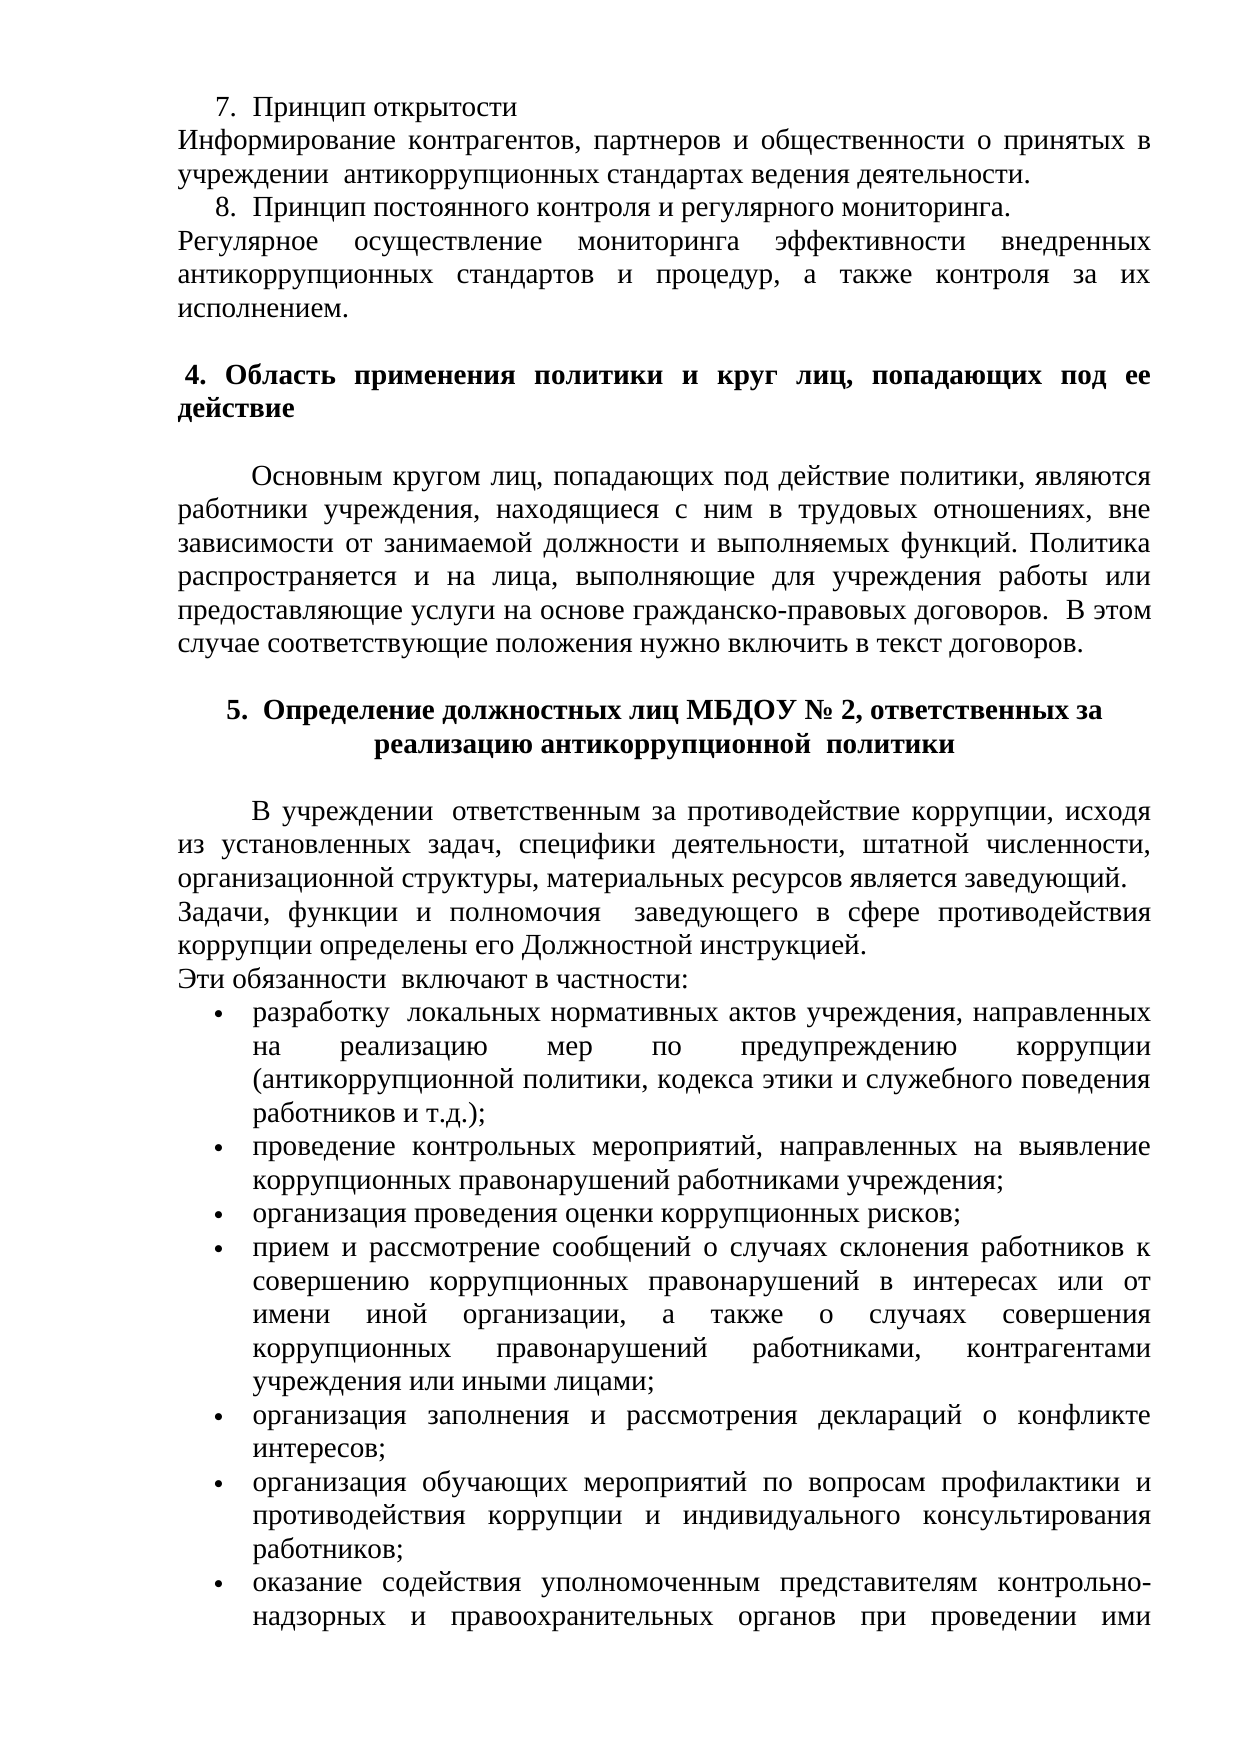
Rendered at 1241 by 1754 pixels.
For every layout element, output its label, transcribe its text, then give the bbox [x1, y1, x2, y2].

list разработку локальных нормативных актов учреждения, направленных на реализацию мер по предупреждению коррупции (антикоррупционной политики, кодекса этики и служебного поведения работников и т.д.); [215, 994, 1152, 1128]
text Регулярное осуществление мониторинга эффективности внедренных антикоррупционных стандартов и процедур, а также контроля за их исполнением. [177, 223, 1152, 323]
text Эти обязанности включают в частности: [177, 961, 1152, 994]
text Задачи, функции и полномочия заведующего в сфере противодействия коррупции определены его Должностной инструкцией. [177, 894, 1152, 961]
list организация заполнения и рассмотрения деклараций о конфликте интересов; [215, 1397, 1152, 1464]
list организация проведения оценки коррупционных рисков; [215, 1196, 1152, 1229]
list проведение контрольных мероприятий, направленных на выявление коррупционных правонарушений работниками учреждения; [215, 1128, 1152, 1196]
list Принцип постоянного контроля и регулярного мониторинга. [215, 189, 1152, 223]
text 4. Область применения политики и круг лиц, попадающих под ее действие [177, 357, 1152, 424]
list организация обучающих мероприятий по вопросам профилактики и противодействия коррупции и индивидуального консультирования работников; [215, 1464, 1152, 1564]
text 5. Определение должностных лиц МБДОУ № 2, ответственных за реализацию антикоррупционной политики [177, 692, 1152, 759]
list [215, 1564, 1152, 1632]
list Принцип открытости [215, 89, 1152, 122]
text Основным кругом лиц, попадающих под действие политики, являются работники учреждения, находящиеся с ним в трудовых отношениях, вне зависимости от занимаемой должности и выполняемых функций. Политика распространяется и на лица, выполняющие для учреждения работы или предоставляющие услуги на основе гражданско-правовых договоров. В этом случае соответствующие положения нужно включить в текст договоров. [177, 458, 1152, 659]
text В учреждении ответственным за противодействие коррупции, исходя из установленных задач, специфики деятельности, штатной численности, организационной структуры, материальных ресурсов является заведующий. [177, 793, 1152, 894]
list прием и рассмотрение сообщений о случаях склонения работников к совершению коррупционных правонарушений в интересах или от имени иной организации, а также о случаях совершения коррупционных правонарушений работниками, контрагентами учреждения или иными лицами; [215, 1229, 1152, 1397]
text Информирование контрагентов, партнеров и общественности о принятых в учреждении антикоррупционных стандартах ведения деятельности. [177, 122, 1152, 189]
